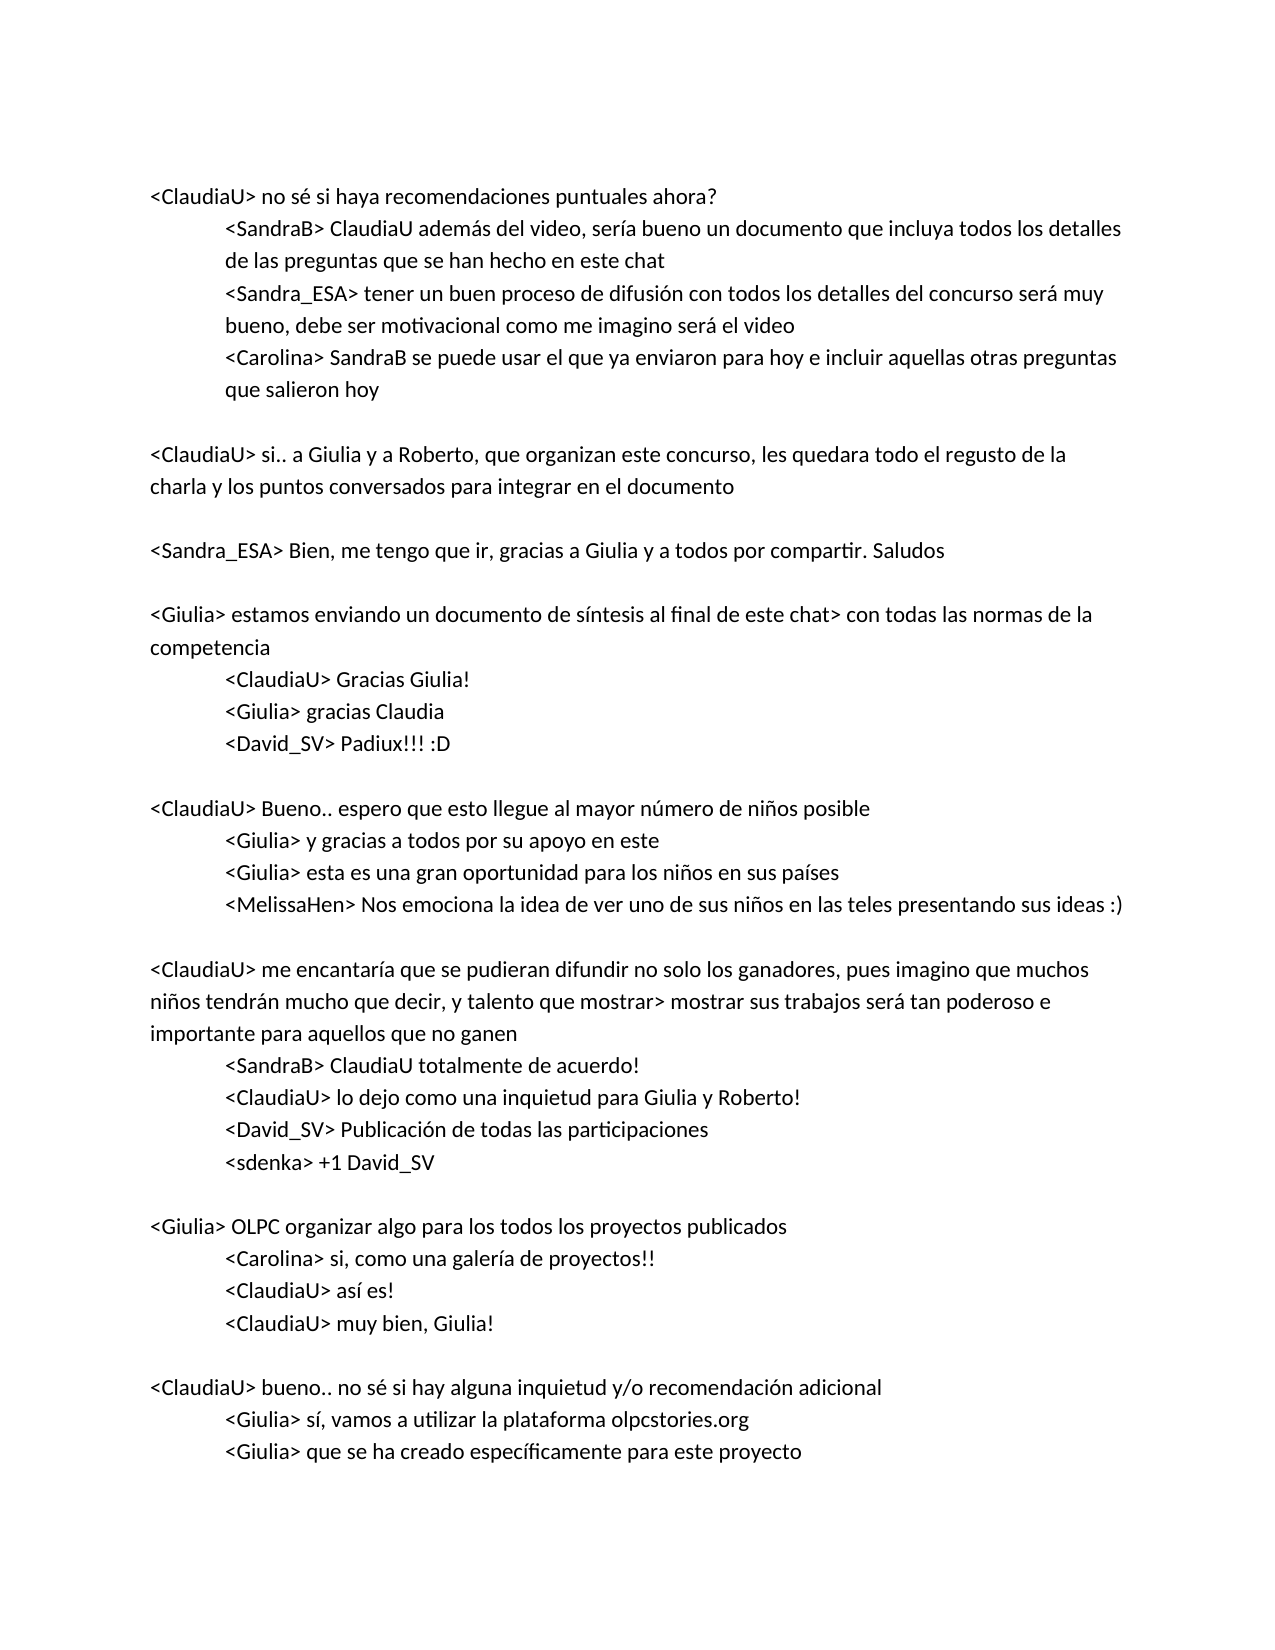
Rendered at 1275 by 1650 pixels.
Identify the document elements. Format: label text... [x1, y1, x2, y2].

text <Giulia> sí, vamos a utilizar la plataforma olpcstories.org [225, 1405, 1125, 1433]
text <Sandra_ESA> tener un buen proceso de difusión con todos los detalles del concurso será muy bueno, debe ser motivacional como me imagino será el video [225, 279, 1125, 339]
text <David_SV> Padiux!!! :D [150, 729, 1125, 757]
text <MelissaHen> Nos emociona la idea de ver uno de sus niños en las teles presentando sus ideas :) [150, 890, 1125, 918]
text <ClaudiaU> lo dejo como una inquietud para Giulia y Roberto! [150, 1083, 1125, 1111]
text <ClaudiaU> Bueno.. espero que esto llegue al mayor número de niños posible [150, 794, 1125, 822]
text <ClaudiaU> Gracias Giulia! [150, 665, 1125, 693]
text <Giulia> esta es una gran oportunidad para los niños en sus países [150, 858, 1125, 886]
text <ClaudiaU> así es! [150, 1277, 1125, 1304]
text <Carolina> SandraB se puede usar el que ya enviaron para hoy e incluir aquellas otras preguntas que salieron hoy [225, 343, 1125, 403]
text <Giulia> estamos enviando un documento de síntesis al final de este chat> con todas las normas de la competencia [150, 601, 1125, 661]
text <ClaudiaU> muy bien, Giulia! [150, 1309, 1125, 1337]
text <ClaudiaU> no sé si haya recomendaciones puntuales ahora? [150, 182, 1125, 210]
text <SandraB> ClaudiaU además del video, sería bueno un documento que incluya todos los detalles de las preguntas que se han hecho en este chat [225, 214, 1125, 274]
text <ClaudiaU> si.. a Giulia y a Roberto, que organizan este concurso, les quedara todo el regusto de la charla y los puntos conversados para integrar en el documento [150, 440, 1125, 500]
text <David_SV> Publicación de todas las participaciones [150, 1116, 1125, 1144]
text <Giulia> OLPC organizar algo para los todos los proyectos publicados [150, 1212, 1125, 1240]
text <Giulia> que se ha creado específicamente para este proyecto [225, 1437, 1125, 1466]
text <SandraB> ClaudiaU totalmente de acuerdo! [150, 1051, 1125, 1079]
text <Sandra_ESA> Bien, me tengo que ir, gracias a Giulia y a todos por compartir. Saludos [150, 536, 1125, 564]
text <ClaudiaU> bueno.. no sé si hay alguna inquietud y/o recomendación adicional [150, 1373, 1125, 1401]
text <Carolina> si, como una galería de proyectos!! [150, 1244, 1125, 1272]
text <ClaudiaU> me encantaría que se pudieran difundir no solo los ganadores, pues imagino que muchos niños tendrán mucho que decir, y talento que mostrar> mostrar sus trabajos será tan poderoso e importante para aquellos que no ganen [150, 955, 1125, 1047]
text <sdenka> +1 David_SV [150, 1148, 1125, 1176]
text <Giulia> y gracias a todos por su apoyo en este [150, 826, 1125, 854]
text <Giulia> gracias Claudia [150, 697, 1125, 725]
